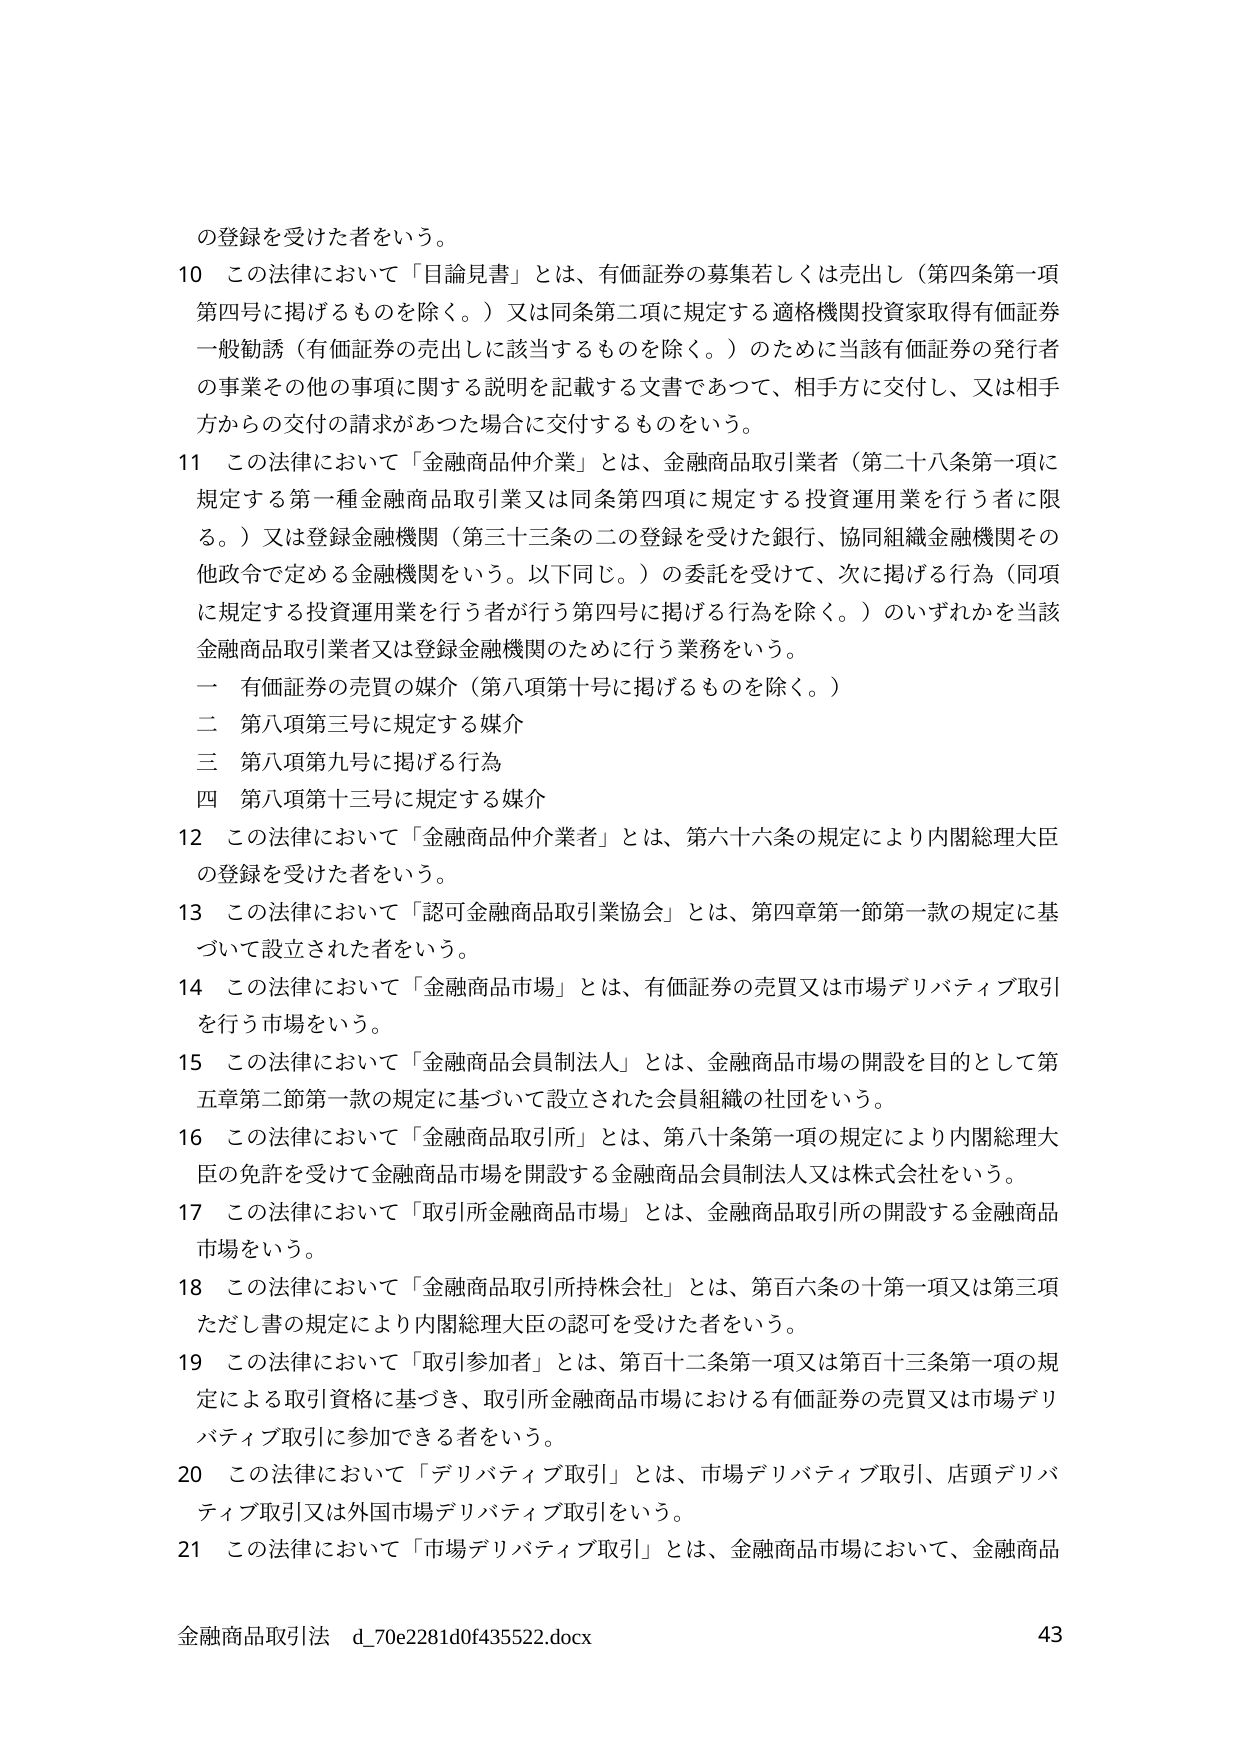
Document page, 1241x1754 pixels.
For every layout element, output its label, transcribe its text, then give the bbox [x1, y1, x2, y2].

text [177, 1529, 1063, 1567]
text 13 この法律において「認可金融商品取引業協会」とは、第四章第一節第一款の規定に基づいて設立された者をいう。 [177, 892, 1063, 967]
text 19 この法律において「取引参加者」とは、第百十二条第一項又は第百十三条第一項の規定による取引資格に基づき、取引所金融商品市場における有価証券の売買又は市場デリバティブ取引に参加できる者をいう。 [177, 1342, 1063, 1454]
text 三 第八項第九号に掲げる行為 [196, 742, 1063, 779]
text 12 この法律において「金融商品仲介業者」とは、第六十六条の規定により内閣総理大臣の登録を受けた者をいう。 [177, 817, 1063, 892]
text 11 この法律において「金融商品仲介業」とは、金融商品取引業者（第二十八条第一項に規定する第一種金融商品取引業又は同条第四項に規定する投資運用業を行う者に限る。）又は登録金融機関（第三十三条の二の登録を受けた銀行、協同組織金融機関その他政令で定める金融機関をいう。以下同じ。）の委託を受けて、次に掲げる行為（同項に規定する投資運用業を行う者が行う第四号に掲げる行為を除く。）のいずれかを当該金融商品取引業者又は登録金融機関のために行う業務をいう。 [177, 442, 1063, 667]
text 16 この法律において「金融商品取引所」とは、第八十条第一項の規定により内閣総理大臣の免許を受けて金融商品市場を開設する金融商品会員制法人又は株式会社をいう。 [177, 1117, 1063, 1192]
text 17 この法律において「取引所金融商品市場」とは、金融商品取引所の開設する金融商品市場をいう。 [177, 1192, 1063, 1267]
text 二 第八項第三号に規定する媒介 [196, 704, 1063, 742]
text 四 第八項第十三号に規定する媒介 [196, 779, 1063, 817]
text 15 この法律において「金融商品会員制法人」とは、金融商品市場の開設を目的として第五章第二節第一款の規定に基づいて設立された会員組織の社団をいう。 [177, 1042, 1063, 1117]
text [177, 217, 1063, 254]
text 18 この法律において「金融商品取引所持株会社」とは、第百六条の十第一項又は第三項ただし書の規定により内閣総理大臣の認可を受けた者をいう。 [177, 1267, 1063, 1342]
text 一 有価証券の売買の媒介（第八項第十号に掲げるものを除く。） [196, 667, 1063, 704]
text 10 この法律において「目論見書」とは、有価証券の募集若しくは売出し（第四条第一項第四号に掲げるものを除く。）又は同条第二項に規定する適格機関投資家取得有価証券一般勧誘（有価証券の売出しに該当するものを除く。）のために当該有価証券の発行者の事業その他の事項に関する説明を記載する文書であつて、相手方に交付し、又は相手方からの交付の請求があつた場合に交付するものをいう。 [177, 254, 1063, 442]
text 20 この法律において「デリバティブ取引」とは、市場デリバティブ取引、店頭デリバティブ取引又は外国市場デリバティブ取引をいう。 [177, 1454, 1063, 1529]
text 14 この法律において「金融商品市場」とは、有価証券の売買又は市場デリバティブ取引を行う市場をいう。 [177, 967, 1063, 1042]
